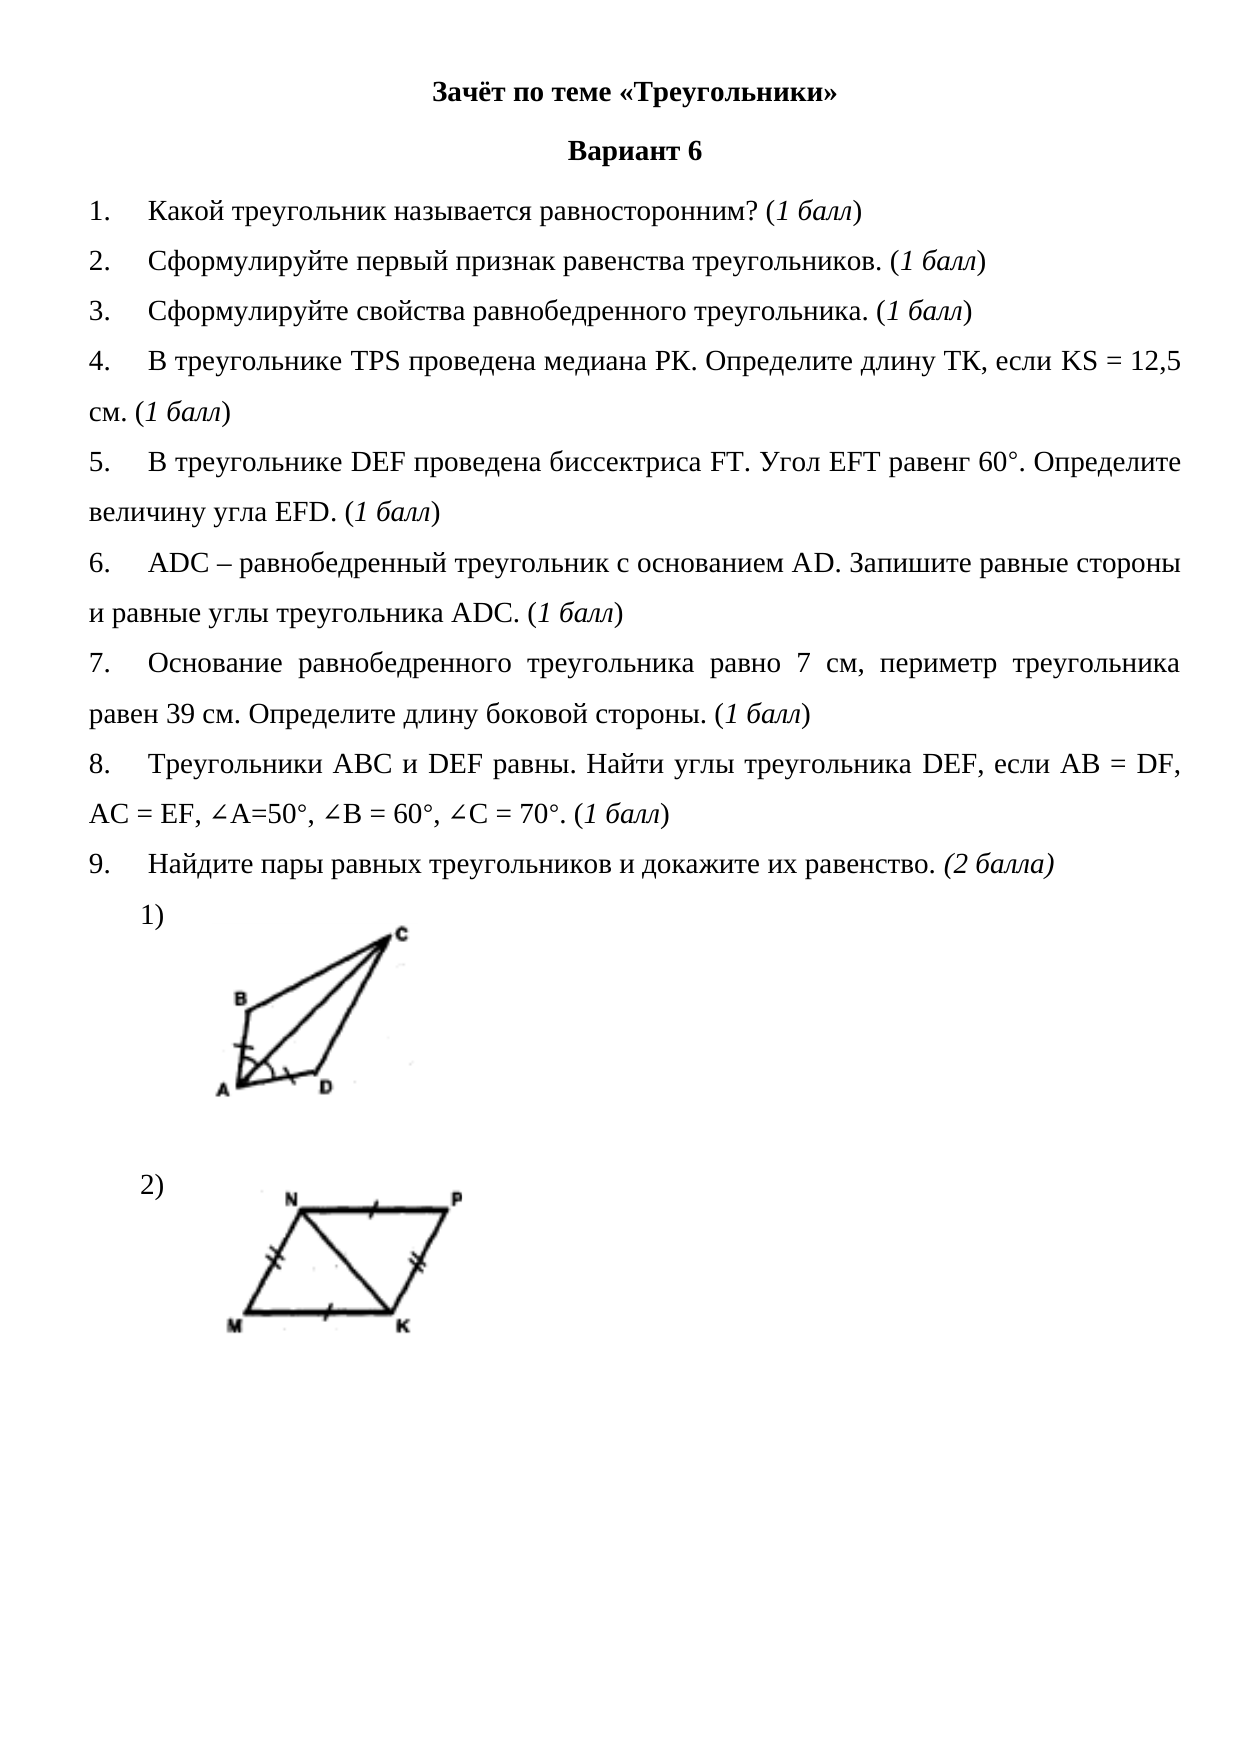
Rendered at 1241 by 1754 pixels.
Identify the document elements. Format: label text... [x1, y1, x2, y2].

text Вариант 6 [89, 133, 1181, 167]
list Треугольники АВС и DEF равны. Найти углы треугольника DEF, если AB = DF, AC = EF, A=50, B = 60, C = 70. (1 балл) [89, 746, 1181, 830]
list Основание равнобедренного треугольника равно 7 см, периметр треугольника равен 39 см. Определите длину боковой стороны. (1 балл) [89, 645, 1181, 729]
list Какой треугольник называется равносторонним? (1 балл) [89, 193, 1181, 226]
list В треугольнике DEF проведена биссектриса FT. Угол EFT равенг 60. Определите величину угла EFD. (1 балл) [89, 444, 1181, 528]
picture [223, 1175, 463, 1347]
list В треугольнике TPS проведена медиана РК. Определите длину ТК, если KS = 12,5 см. (1 балл) [89, 343, 1181, 427]
picture [212, 922, 418, 1104]
list АDС – равнобедренный треугольник с основанием АD. Запишите равные стороны и равные углы треугольника АDС. (1 балл) [89, 545, 1181, 629]
list Найдите пары равных треугольников и докажите их равенство. (2 балла) [89, 847, 1181, 880]
text Зачёт по теме «Треугольники» [89, 74, 1181, 107]
list Сформулируйте первый признак равенства треугольников. (1 балл) [89, 243, 1181, 276]
list Сформулируйте свойства равнобедренного треугольника. (1 балл) [89, 293, 1181, 327]
